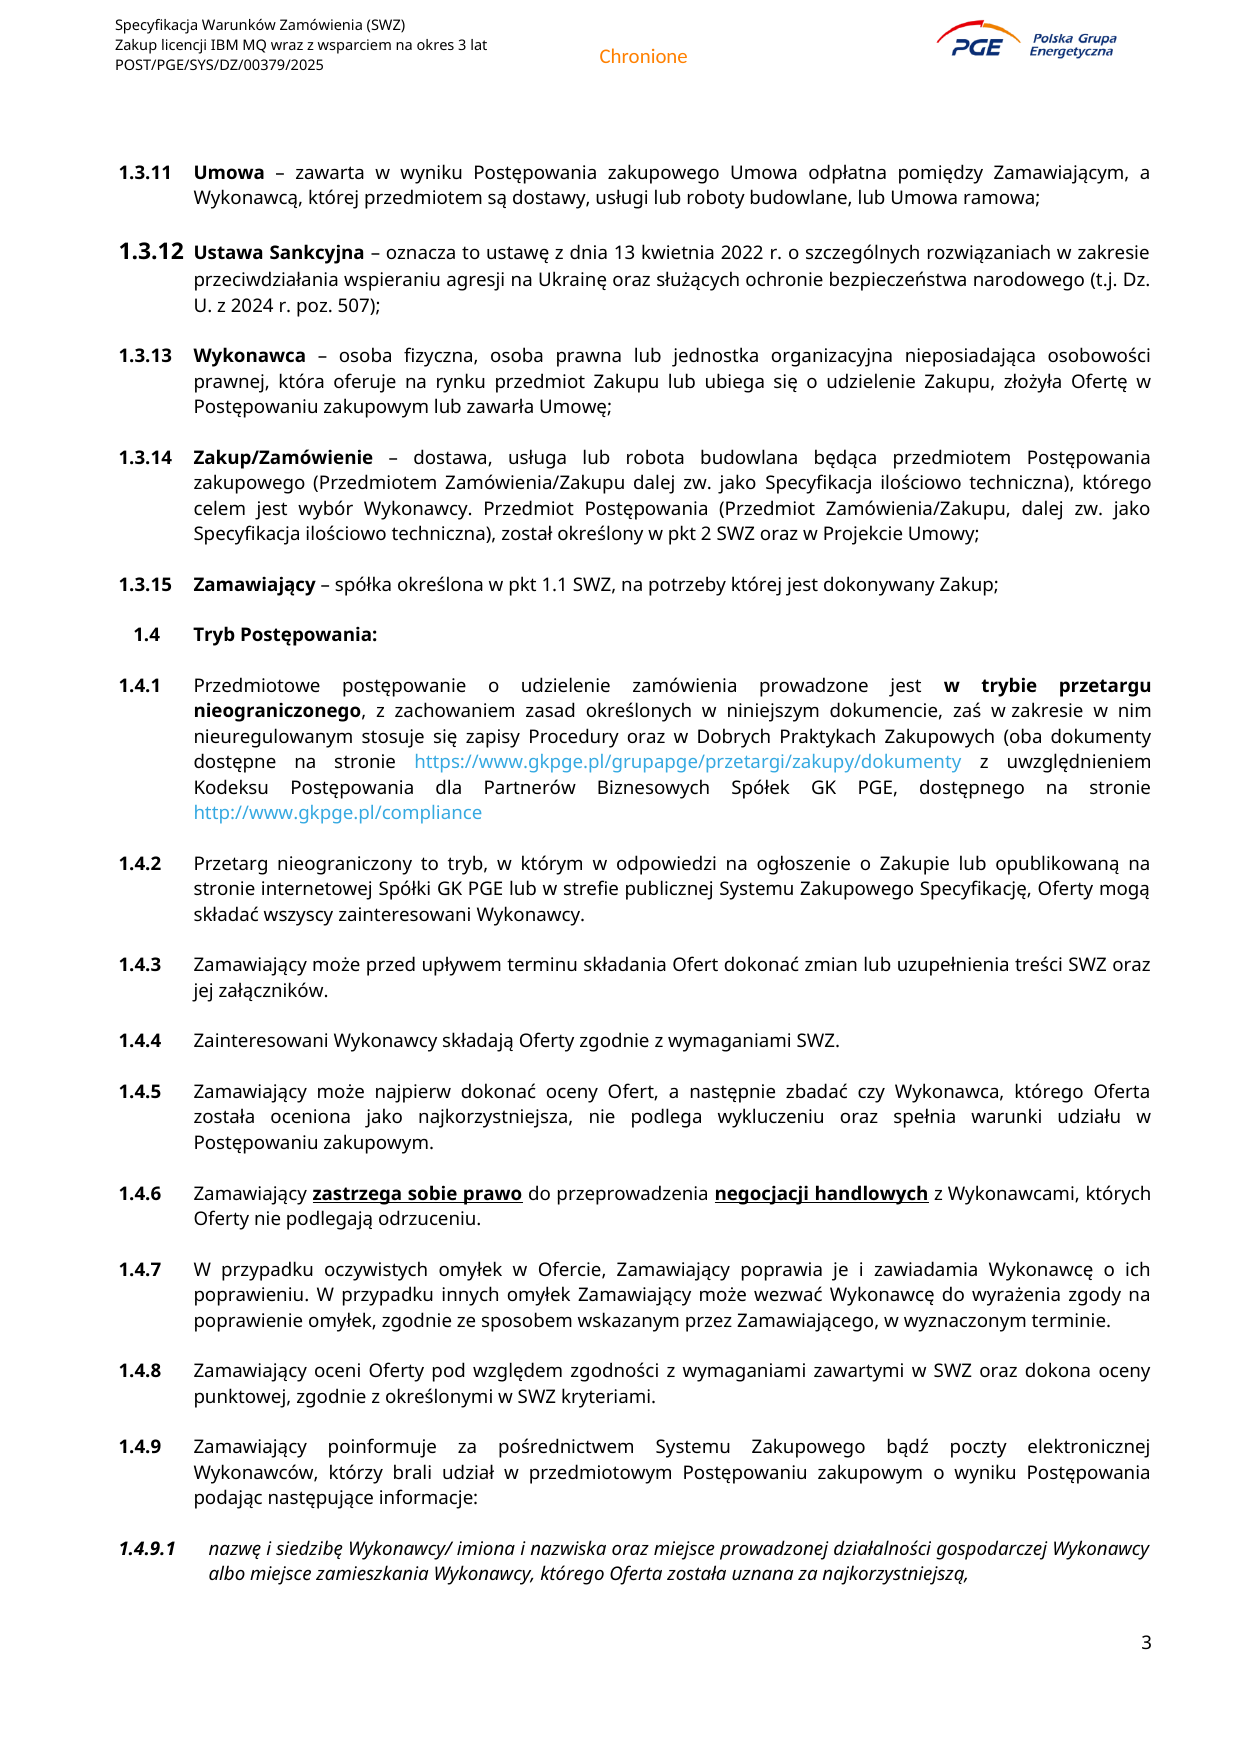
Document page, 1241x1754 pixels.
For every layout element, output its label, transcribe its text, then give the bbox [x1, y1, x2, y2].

subtitle Umowa – zawarta w wyniku Postępowania zakupowego Umowa odpłatna pomiędzy Zamawiającym, a Wykonawcą, której przedmiotem są dostawy, usługi lub roboty budowlane, lub Umowa ramowa; [118, 159, 1152, 210]
subtitle Tryb Postępowania: [133, 622, 1152, 647]
subtitle Zamawiający poinformuje za pośrednictwem Systemu Zakupowego bądź poczty elektronicznej Wykonawców, którzy brali udział w przedmiotowym Postępowaniu zakupowym o wyniku Postępowania podając następujące informacje: [118, 1433, 1152, 1510]
subtitle Zamawiający może najpierw dokonać oceny Ofert, a następnie zbadać czy Wykonawca, którego Oferta została oceniona jako najkorzystniejsza, nie podlega wykluczeniu oraz spełnia warunki udziału w Postępowaniu zakupowym. [118, 1078, 1152, 1155]
subtitle Zamawiający oceni Oferty pod względem zgodności z wymaganiami zawartymi w SWZ oraz dokona oceny punktowej, zgodnie z określonymi w SWZ kryteriami. [118, 1357, 1152, 1408]
subtitle Zamawiający może przed upływem terminu składania Ofert dokonać zmian lub uzupełnienia treści SWZ oraz jej załączników. [118, 952, 1152, 1003]
subtitle Zakup/Zamówienie – dostawa, usługa lub robota budowlana będąca przedmiotem Postępowania zakupowego (Przedmiotem Zamówienia/Zakupu dalej zw. jako Specyfikacja ilościowo techniczna), którego celem jest wybór Wykonawcy. Przedmiot Postępowania (Przedmiot Zamówienia/Zakupu, dalej zw. jako Specyfikacja ilościowo techniczna), został określony w pkt 2 SWZ oraz w Projekcie Umowy; [118, 444, 1152, 546]
subtitle Przedmiotowe postępowanie o udzielenie zamówienia prowadzone jest w trybie przetargu nieograniczonego, z zachowaniem zasad określonych w niniejszym dokumencie, zaś w zakresie w nim nieuregulowanym stosuje się zapisy Procedury oraz w Dobrych Praktykach Zakupowych (oba dokumenty dostępne na stronie https://www.gkpge.pl/grupapge/przetargi/zakupy/dokumenty z uwzględnieniem Kodeksu Postępowania dla Partnerów Biznesowych Spółek GK PGE, dostępnego na stronie http://www.gkpge.pl/compliance [118, 672, 1152, 825]
subtitle Wykonawca – osoba fizyczna, osoba prawna lub jednostka organizacyjna nieposiadająca osobowości prawnej, która oferuje na rynku przedmiot Zakupu lub ubiega się o udzielenie Zakupu, złożyła Ofertę w Postępowaniu zakupowym lub zawarła Umowę; [118, 342, 1152, 419]
subtitle Zamawiający – spółka określona w pkt 1.1 SWZ, na potrzeby której jest dokonywany Zakup; [118, 571, 1152, 597]
picture [920, 14, 1132, 78]
subtitle Ustawa Sankcyjna – oznacza to ustawę z dnia 13 kwietnia 2022 r. o szczególnych rozwiązaniach w zakresie przeciwdziałania wspieraniu agresji na Ukrainę oraz służących ochronie bezpieczeństwa narodowego (t.j. Dz. U. z 2024 r. poz. 507); [118, 235, 1152, 317]
subtitle W przypadku oczywistych omyłek w Ofercie, Zamawiający poprawia je i zawiadamia Wykonawcę o ich poprawieniu. W przypadku innych omyłek Zamawiający może wezwać Wykonawcę do wyrażenia zgody na poprawienie omyłek, zgodnie ze sposobem wskazanym przez Zamawiającego, w wyznaczonym terminie. [118, 1256, 1152, 1332]
subtitle Zamawiający zastrzega sobie prawo do przeprowadzenia negocjacji handlowych z Wykonawcami, których Oferty nie podlegają odrzuceniu. [118, 1180, 1152, 1231]
text nazwę i siedzibę Wykonawcy/ imiona i nazwiska oraz miejsce prowadzonej działalności gospodarczej Wykonawcy albo miejsce zamieszkania Wykonawcy, którego Oferta została uznana za najkorzystniejszą, [118, 1535, 1152, 1586]
subtitle Przetarg nieograniczony to tryb, w którym w odpowiedzi na ogłoszenie o Zakupie lub opublikowaną na stronie internetowej Spółki GK PGE lub w strefie publicznej Systemu Zakupowego Specyfikację, Oferty mogą składać wszyscy zainteresowani Wykonawcy. [118, 850, 1152, 927]
subtitle Zainteresowani Wykonawcy składają Oferty zgodnie z wymaganiami SWZ. [118, 1028, 1152, 1053]
